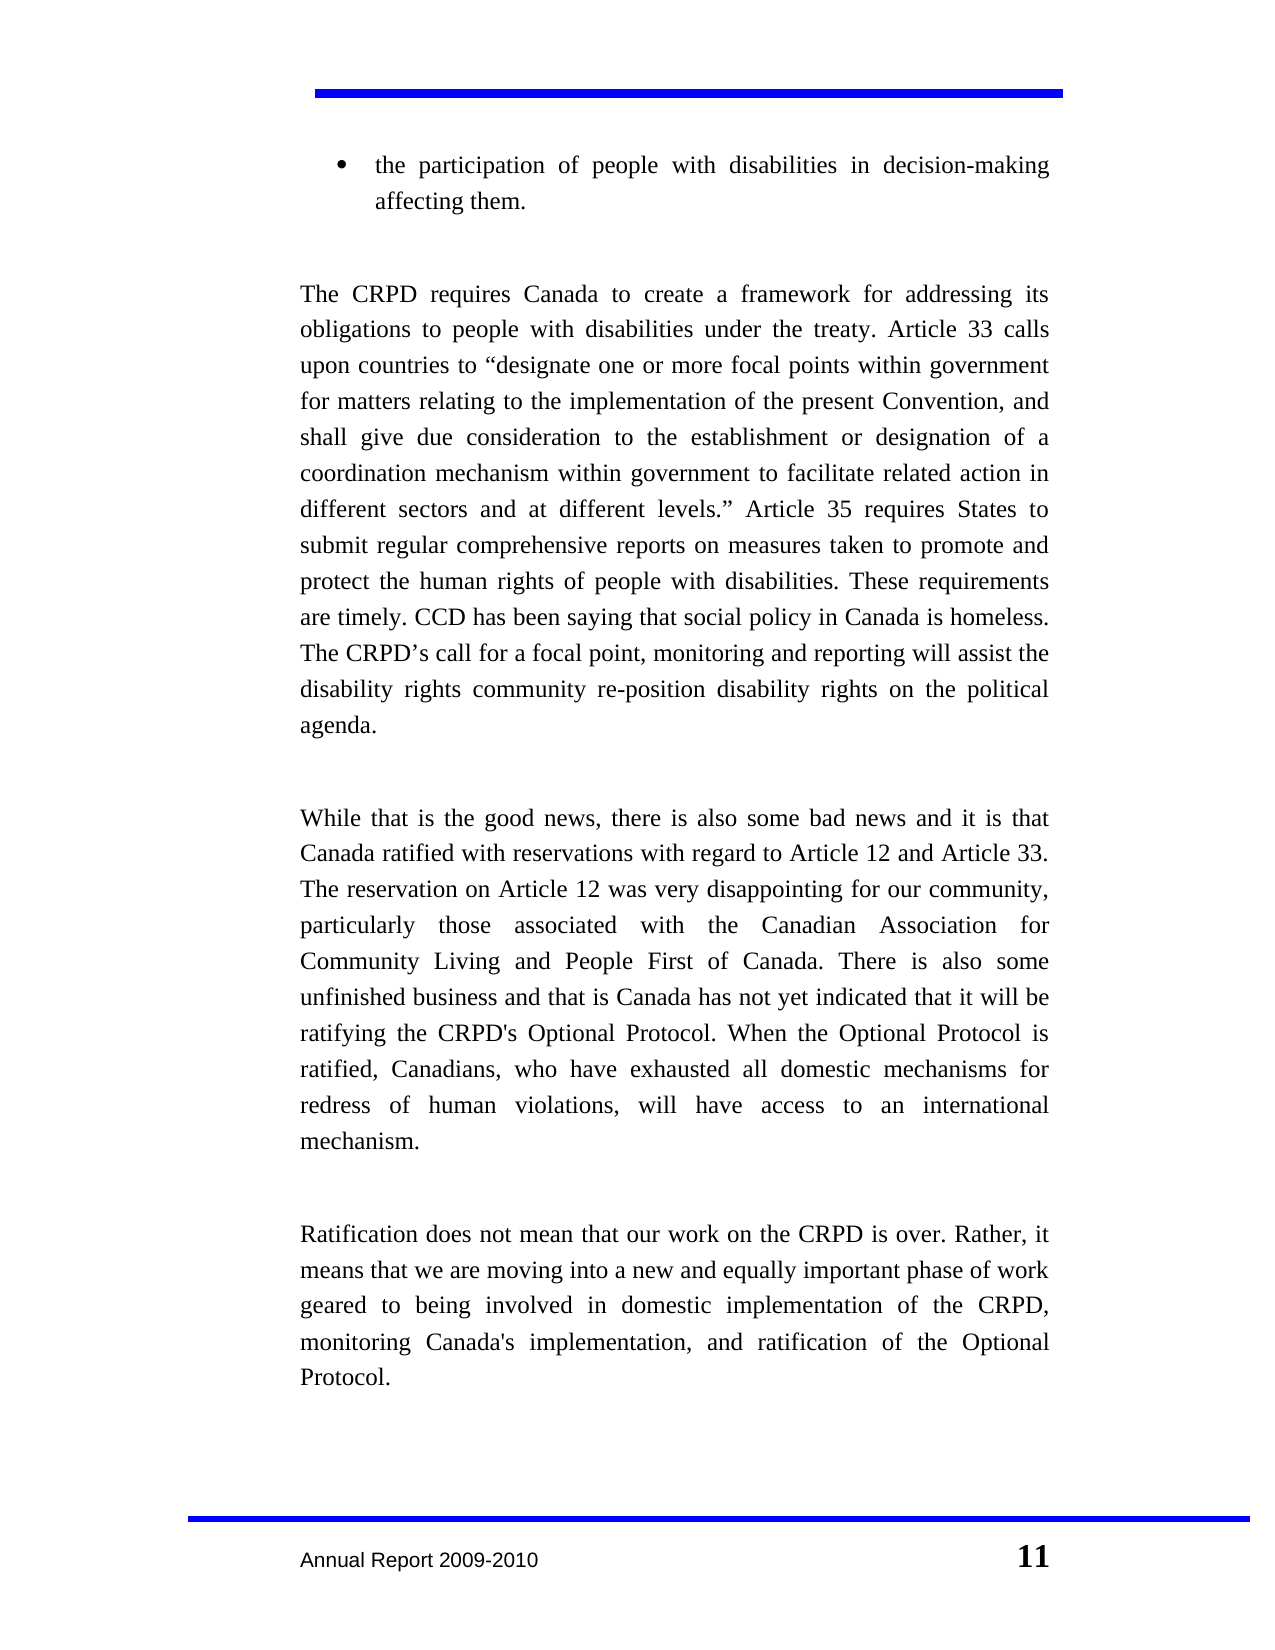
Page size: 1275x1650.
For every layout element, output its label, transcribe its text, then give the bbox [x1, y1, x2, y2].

text Ratification does not mean that our work on the CRPD is over. Rather, it means that we are moving into a new and equally important phase of work geared to being involved in domestic implementation of the CRPD, monitoring 's implementation, and ratification of the Optional Protocol. [300, 1219, 1050, 1391]
text While that is the good news, there is also some bad news and it is that ratified with reservations with regard to Article 12 and Article 33. The reservation on Article 12 was very disappointing for our community, particularly those associated with the Canadian Association for Community Living and People First of Canada. There is also some unfinished business and that is has not yet indicated that it will be ratifying the CRPD's Optional Protocol. When the Optional Protocol is ratified, Canadians, who have exhausted all domestic mechanisms for redress of human violations, will have access to an international mechanism. [300, 803, 1050, 1155]
list the participation of people with disabilities in decision-making affecting them. [337, 150, 1050, 215]
text The CRPD requires to create a framework for addressing its obligations to people with disabilities under the treaty. Article 33 calls upon countries to “designate one or more focal points within government for matters relating to the implementation of the present Convention, and shall give due consideration to the establishment or designation of a coordination mechanism within government to facilitate related action in different sectors and at different levels.” Article 35 requires States to submit regular comprehensive reports on measures taken to promote and protect the human rights of people with disabilities. These requirements are timely. has been saying that social policy in is homeless. The CRPD’s call for a focal point, monitoring and reporting will assist the disability rights community re-position disability rights on the political agenda. [300, 279, 1050, 739]
